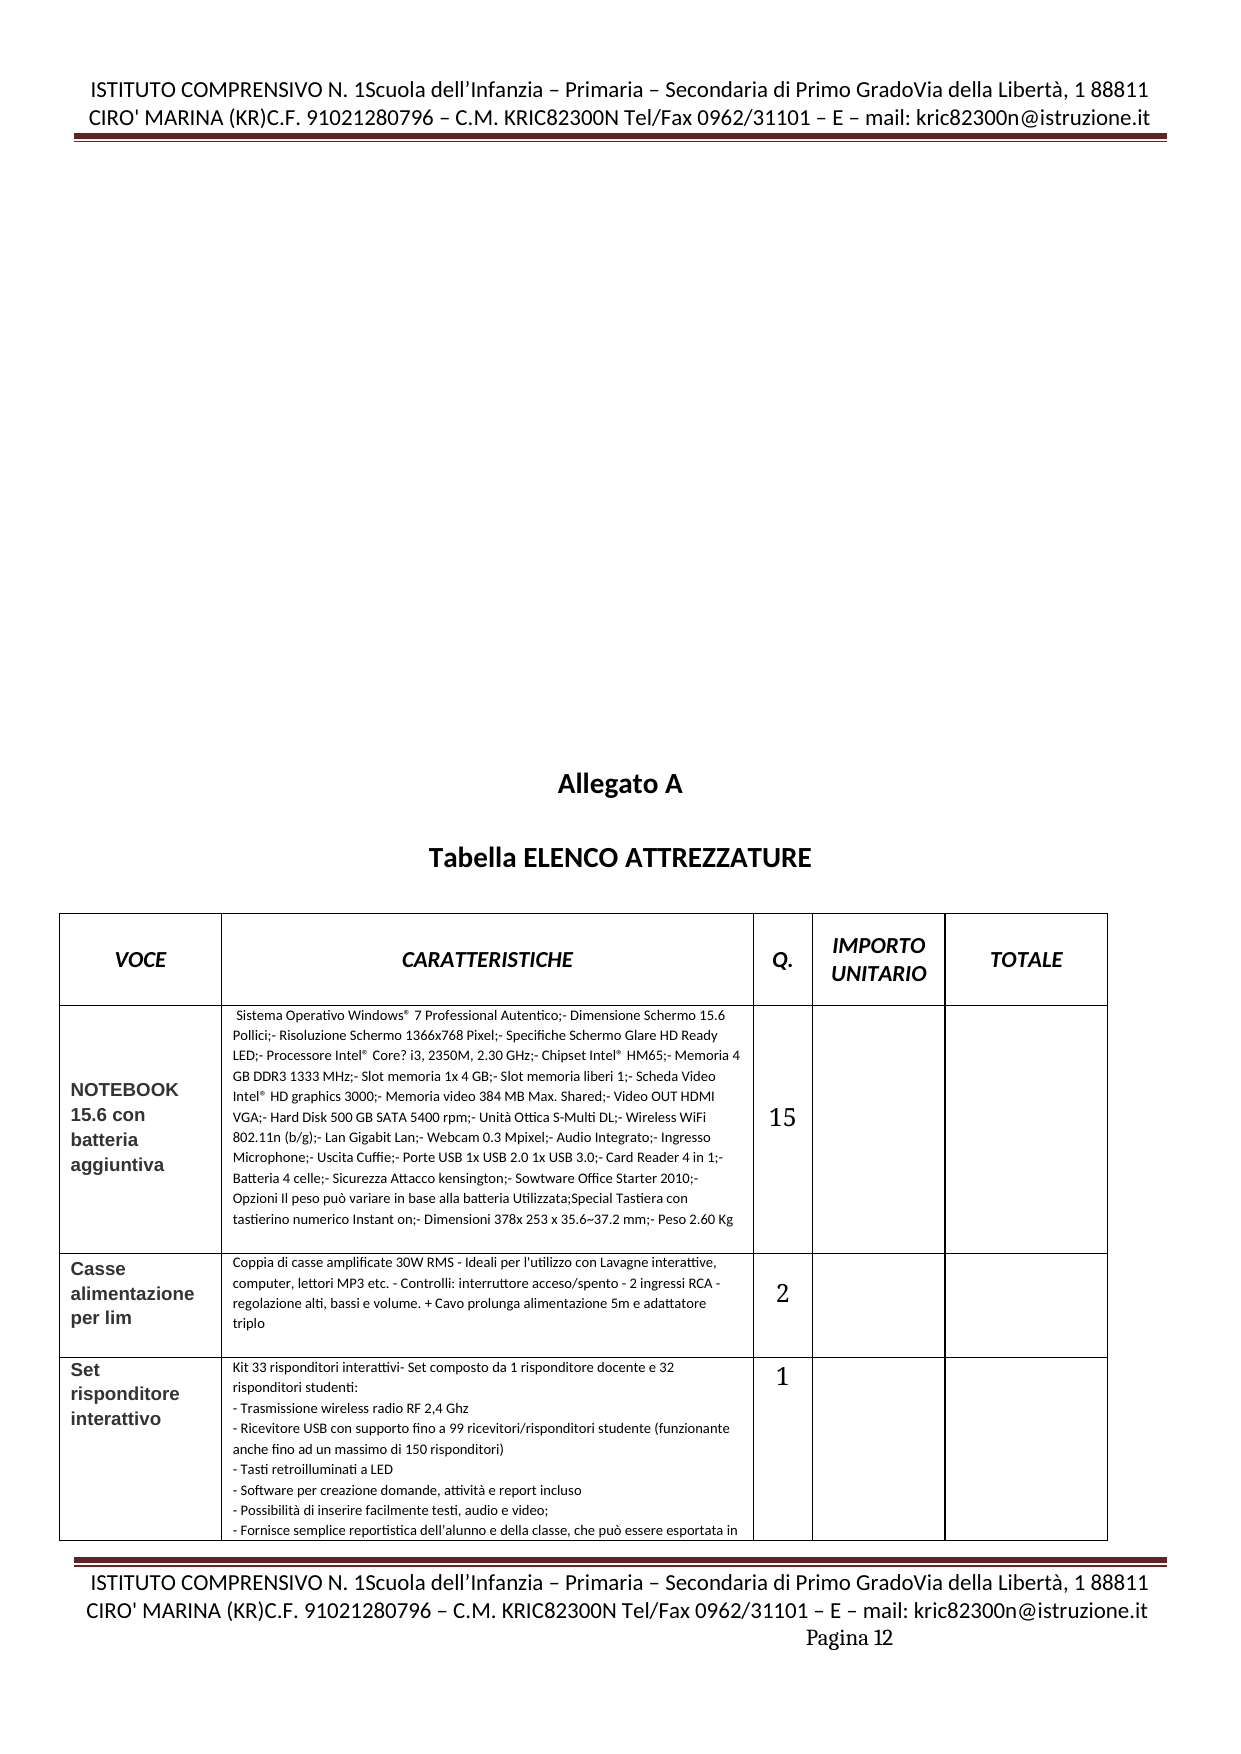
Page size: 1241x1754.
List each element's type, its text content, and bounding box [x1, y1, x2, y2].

table_cell Sistema Operativo Windows® 7 Professional Autentico;- Dimensione Schermo 15.6 Pollici;- Risoluzione Schermo 1366x768 Pixel;- Specifiche Schermo Glare HD Ready LED;- Processore Intel® Core? i3, 2350M, 2.30 GHz;- Chipset Intel® HM65;- Memoria 4 GB DDR3 1333 MHz;- Slot memoria 1x 4 GB;- Slot memoria liberi 1;- Scheda Video Intel® HD graphics 3000;- Memoria video 384 MB Max. Shared;- Video OUT HDMI VGA;- Hard Disk 500 GB SATA 5400 rpm;- Unità Ottica S-Multi DL;- Wireless WiFi 802.11n (b/g);- Lan Gigabit Lan;- Webcam 0.3 Mpixel;- Audio Integrato;- Ingresso Microphone;- Uscita Cuffie;- Porte USB 1x USB 2.0 1x USB 3.0;- Card Reader 4 in 1;- Batteria 4 celle;- Sicurezza Attacco kensington;- Sowtware Office Starter 2010;- Opzioni Il peso può variare in base alla batteria Utilizzata;Special Tastiera con tastierino numerico Instant on;- Dimensioni 378x 253 x 35.6~37.2 mm;- Peso 2.60 Kg [222, 1006, 753, 1252]
text Tabella ELENCO ATTREZZATURE [74, 839, 1167, 874]
table_cell [946, 1254, 1107, 1357]
table_cell 15 [754, 1006, 812, 1252]
table_cell [813, 1006, 944, 1252]
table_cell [222, 1358, 753, 1539]
table_header VOCE [60, 914, 221, 1005]
table_cell [813, 1254, 944, 1357]
table_cell Casse alimentazione per lim [60, 1254, 221, 1357]
table_cell 2 [754, 1254, 812, 1357]
table_cell [813, 1358, 944, 1539]
text Allegato A [74, 765, 1167, 800]
table_cell NOTEBOOK 15.6 con batteria aggiuntiva [60, 1006, 221, 1252]
table_header IMPORTO UNITARIO [813, 914, 944, 1005]
table_header CARATTERISTICHE [222, 914, 753, 1005]
table_cell [946, 1358, 1107, 1539]
table_cell Coppia di casse amplificate 30W RMS - Ideali per l'utilizzo con Lavagne interattive, computer, lettori MP3 etc. - Controlli: interruttore acceso/spento - 2 ingressi RCA - regolazione alti, bassi e volume. + Cavo prolunga alimentazione 5m e adattatore triplo [222, 1254, 753, 1357]
table_header TOTALE [946, 914, 1107, 1005]
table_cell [60, 1358, 221, 1539]
table_cell 1 [754, 1358, 812, 1539]
table_header Q. [754, 914, 812, 1005]
table_cell [946, 1006, 1107, 1252]
